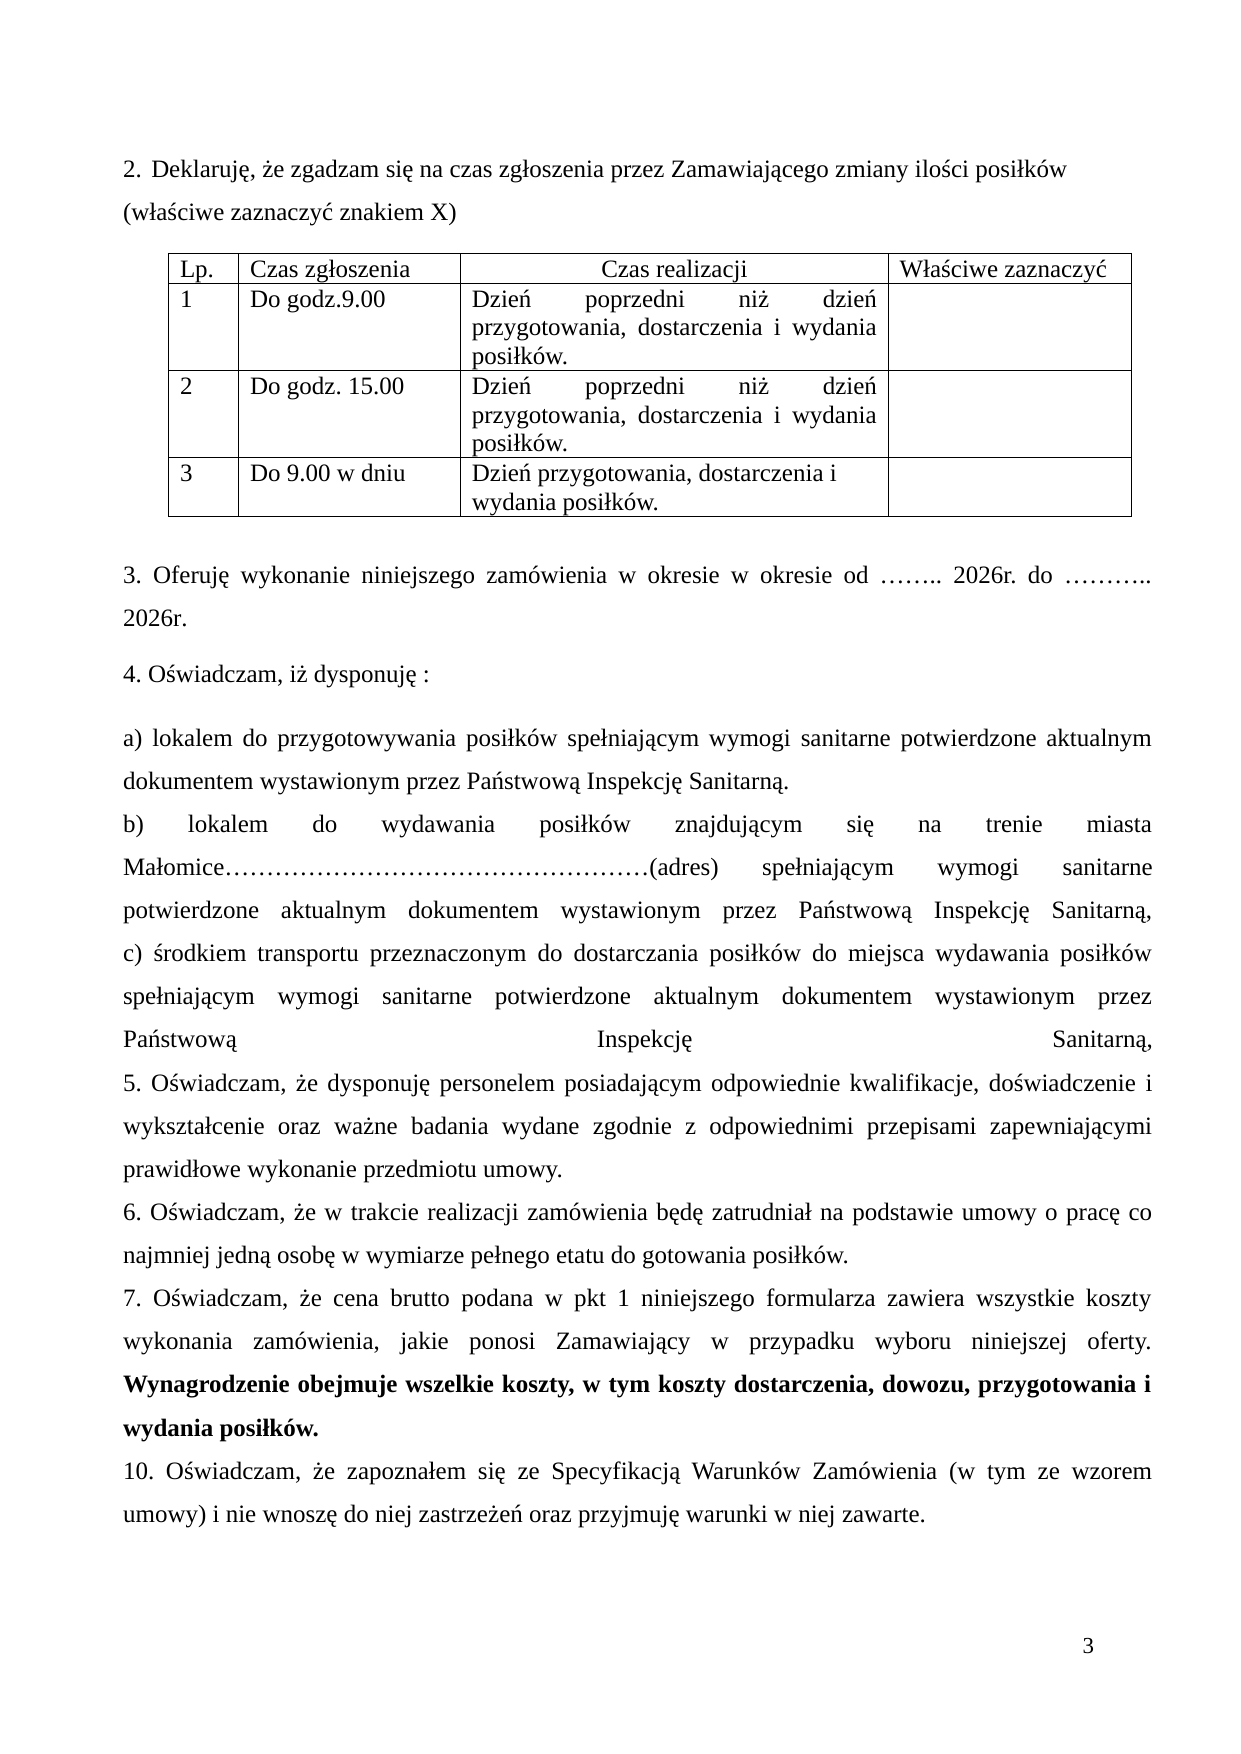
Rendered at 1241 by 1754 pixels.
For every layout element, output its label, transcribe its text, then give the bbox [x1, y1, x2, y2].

table_cell 1 [169, 284, 238, 370]
table_cell [889, 284, 1131, 370]
text 6. Oświadczam, że w trakcie realizacji zamówienia będę zatrudniał na podstawie umowy o pracę co najmniej jedną osobę w wymiarze pełnego etatu do gotowania posiłków. [123, 1197, 1153, 1269]
table_header Czas zgłoszenia [239, 254, 460, 283]
text 7. Oświadczam, że cena brutto podana w pkt 1 niniejszego formularza zawiera wszystkie koszty wykonania zamówienia, jakie ponosi Zamawiający w przypadku wyboru niniejszej oferty. Wynagrodzenie obejmuje wszelkie koszty, w tym koszty dostarczenia, dowozu, przygotowania i wydania posiłków. [123, 1283, 1153, 1441]
table_cell Dzień poprzedni niż dzień przygotowania, dostarczenia i wydania posiłków. [461, 371, 888, 457]
table_header Czas realizacji [461, 254, 888, 283]
table_cell [889, 371, 1131, 457]
table_cell 3 [169, 458, 238, 516]
table_cell Do godz.9.00 [239, 284, 460, 370]
text 4. Oświadczam, iż dysponuję : [123, 659, 1153, 687]
table_header Właściwe zaznaczyć [889, 254, 1131, 283]
table_cell Do 9.00 w dniu [239, 458, 460, 516]
table_cell 2 [169, 371, 238, 457]
table_cell [889, 458, 1131, 516]
text a) lokalem do przygotowywania posiłków spełniającym wymogi sanitarne potwierdzone aktualnym dokumentem wystawionym przez Państwową Inspekcję Sanitarną. [123, 723, 1153, 794]
table_cell Do godz. 15.00 [239, 371, 460, 457]
table_header Lp. [169, 254, 238, 283]
table_cell Dzień przygotowania, dostarczenia i wydania posiłków. [461, 458, 888, 516]
text 10. Oświadczam, że zapoznałem się ze Specyfikacją Warunków Zamówienia (w tym ze wzorem umowy) i nie wnoszę do niej zastrzeżeń oraz przyjmuję warunki w niej zawarte. [123, 1456, 1153, 1528]
text 3. Oferuję wykonanie niniejszego zamówienia w okresie w okresie od …….. 2026r. do ……….. 2026r. [123, 560, 1153, 632]
text 2. Deklaruję, że zgadzam się na czas zgłoszenia przez Zamawiającego zmiany ilości posiłków (właściwe zaznaczyć znakiem X) [123, 154, 1153, 226]
text b) lokalem do wydawania posiłków znajdującym się na trenie miasta Małomice……………………………………………(adres) spełniającym wymogi sanitarne potwierdzone aktualnym dokumentem wystawionym przez Państwową Inspekcję Sanitarną, c) środkiem transportu przeznaczonym do dostarczania posiłków do miejsca wydawania posiłków spełniającym wymogi sanitarne potwierdzone aktualnym dokumentem wystawionym przez Państwową Inspekcję Sanitarną, 5. Oświadczam, że dysponuję personelem posiadającym odpowiednie kwalifikacje, doświadczenie i wykształcenie oraz ważne badania wydane zgodnie z odpowiednimi przepisami zapewniającymi prawidłowe wykonanie przedmiotu umowy. [123, 809, 1153, 1183]
table_cell Dzień poprzedni niż dzień przygotowania, dostarczenia i wydania posiłków. [461, 284, 888, 370]
